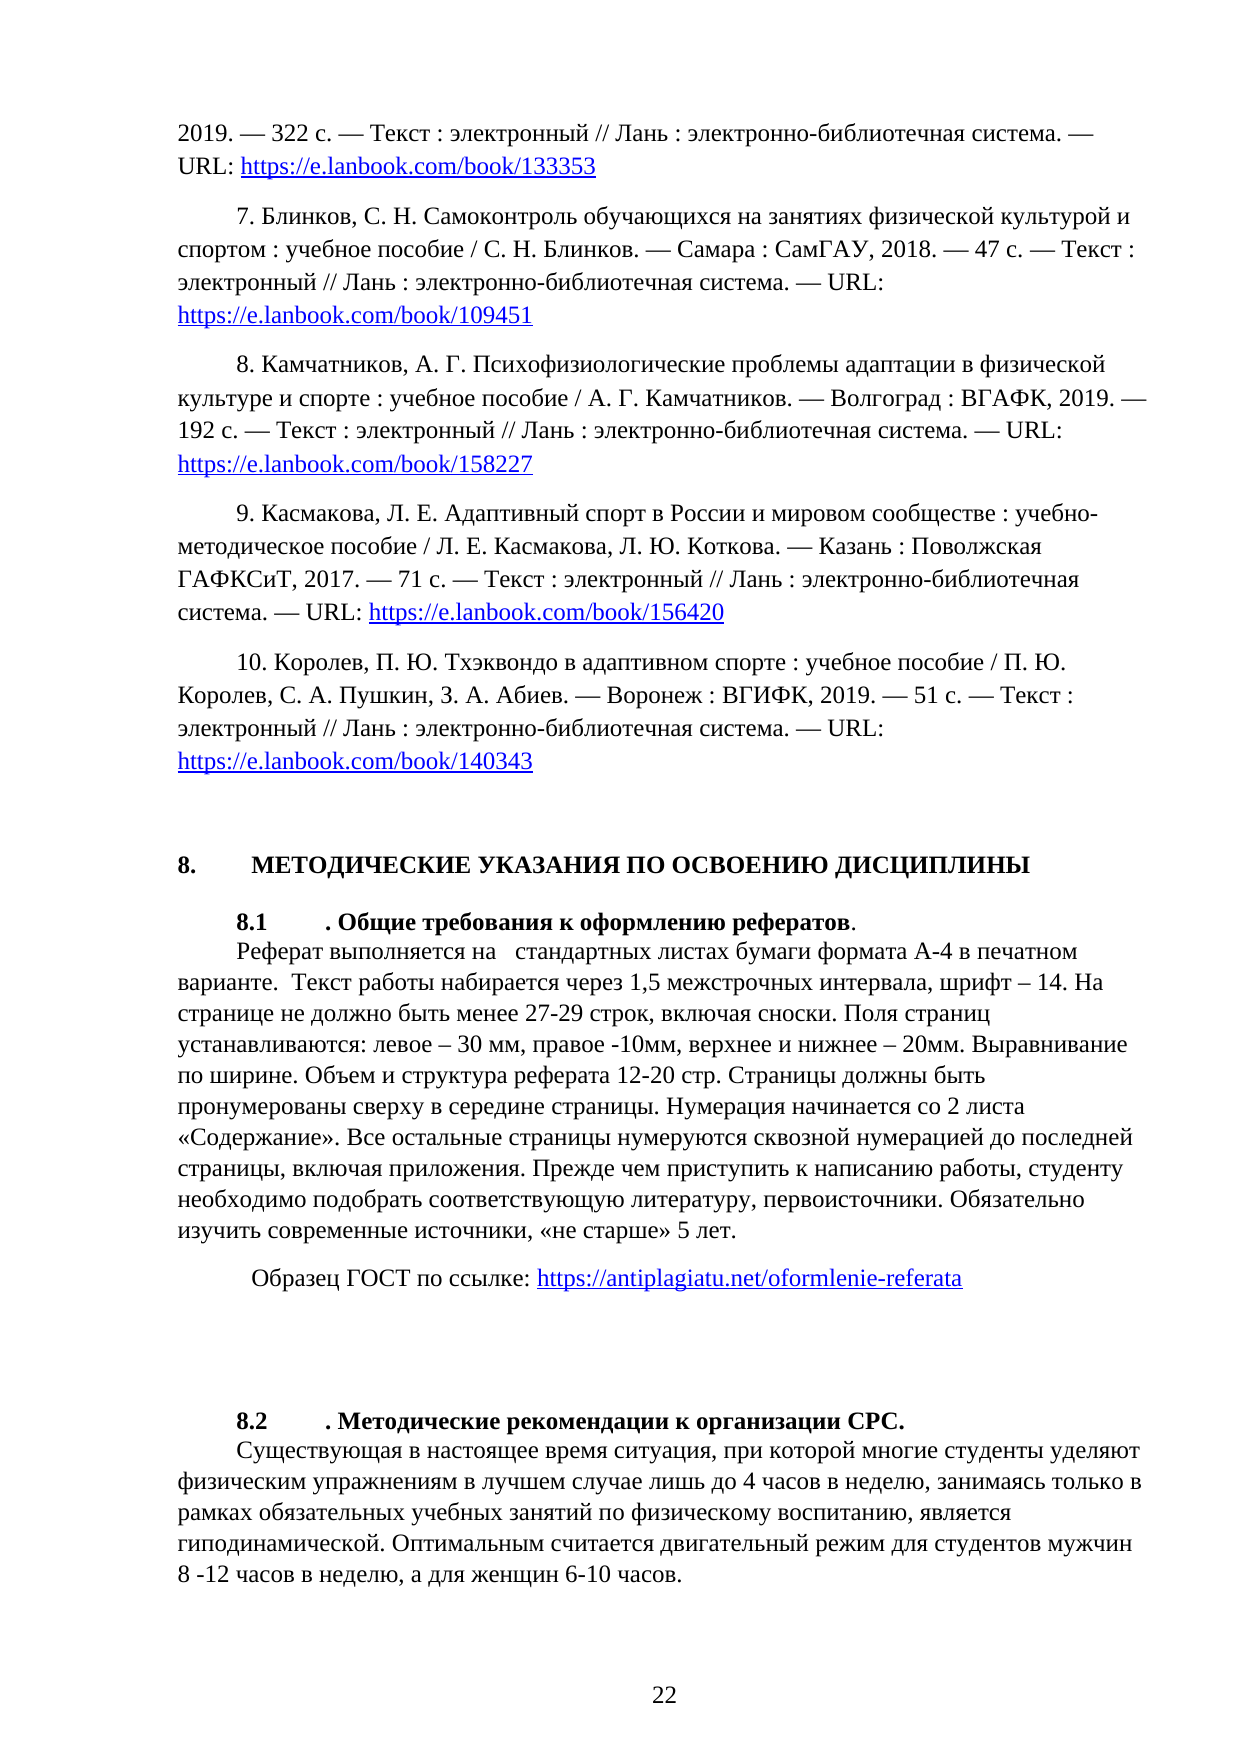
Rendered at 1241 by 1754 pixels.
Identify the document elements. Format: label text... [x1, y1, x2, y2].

text 8. Камчатников, А. Г. Психофизиологические проблемы адаптации в физической культуре и спорте : учебное пособие / А. Г. Камчатников. — Волгоград : ВГАФК, 2019. — 192 с. — Текст : электронный // Лань : электронно-библиотечная система. — URL: https://e.lanbook.com/book/158227 [177, 349, 1152, 477]
text Образец ГОСТ по ссылке: https://antiplagiatu.net/oformlenie-referata [251, 1263, 1152, 1292]
list . Методические рекомендации к организации СРС. [236, 1406, 1152, 1435]
text 10. Королев, П. Ю. Тхэквондо в адаптивном спорте : учебное пособие / П. Ю. Королев, С. А. Пушкин, З. А. Абиев. — Воронеж : ВГИФК, 2019. — 51 с. — Текст : электронный // Лань : электронно-библиотечная система. — URL: https://e.lanbook.com/book/140343 [177, 647, 1152, 775]
text Существующая в настоящее время ситуация, при которой многие студенты уделяют физическим упражнениям в лучшем случае лишь до 4 часов в неделю, занимаясь только в рамках обязательных учебных занятий по физическому воспитанию, является гиподинамической. Оптимальным считается двигательный режим для студентов мужчин 8 -12 часов в неделю, а для женщин 6-10 часов. [177, 1435, 1152, 1588]
list . Общие требования к оформлению рефератов. [177, 907, 1152, 936]
text 9. Касмакова, Л. Е. Адаптивный спорт в России и мировом сообществе : учебно-методическое пособие / Л. Е. Касмакова, Л. Ю. Коткова. — Казань : Поволжская ГАФКСиТ, 2017. — 71 с. — Текст : электронный // Лань : электронно-библиотечная система. — URL: https://e.lanbook.com/book/156420 [177, 498, 1152, 626]
text 7. Блинков, С. Н. Самоконтроль обучающихся на занятиях физической культурой и спортом : учебное пособие / С. Н. Блинков. — Самара : СамГАУ, 2018. — 47 с. — Текст : электронный // Лань : электронно-библиотечная система. — URL: https://e.lanbook.com/book/109451 [177, 201, 1152, 329]
text Реферат выполняется на стандартных листах бумаги формата А-4 в печатном варианте. Текст работы набирается через 1,5 межстрочных интервала, шрифт – 14. На странице не должно быть менее 27-29 строк, включая сноски. Поля страниц устанавливаются: левое – 30 мм, правое -10мм, верхнее и нижнее – 20мм. Выравнивание по ширине. Объем и структура реферата 12-20 стр. Страницы должны быть пронумерованы сверху в середине страницы. Нумерация начинается со 2 листа «Содержание». Все остальные страницы нумеруются сквозной нумерацией до последней страницы, включая приложения. Прежде чем приступить к написанию работы, студенту необходимо подобрать соответствующую литературу, первоисточники. Обязательно изучить современные источники, «не старше» 5 лет. [177, 936, 1152, 1244]
subtitle МЕТОДИЧЕСКИЕ УКАЗАНИЯ ПО ОСВОЕНИЮ ДИСЦИПЛИНЫ [177, 850, 1152, 878]
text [177, 118, 1152, 180]
